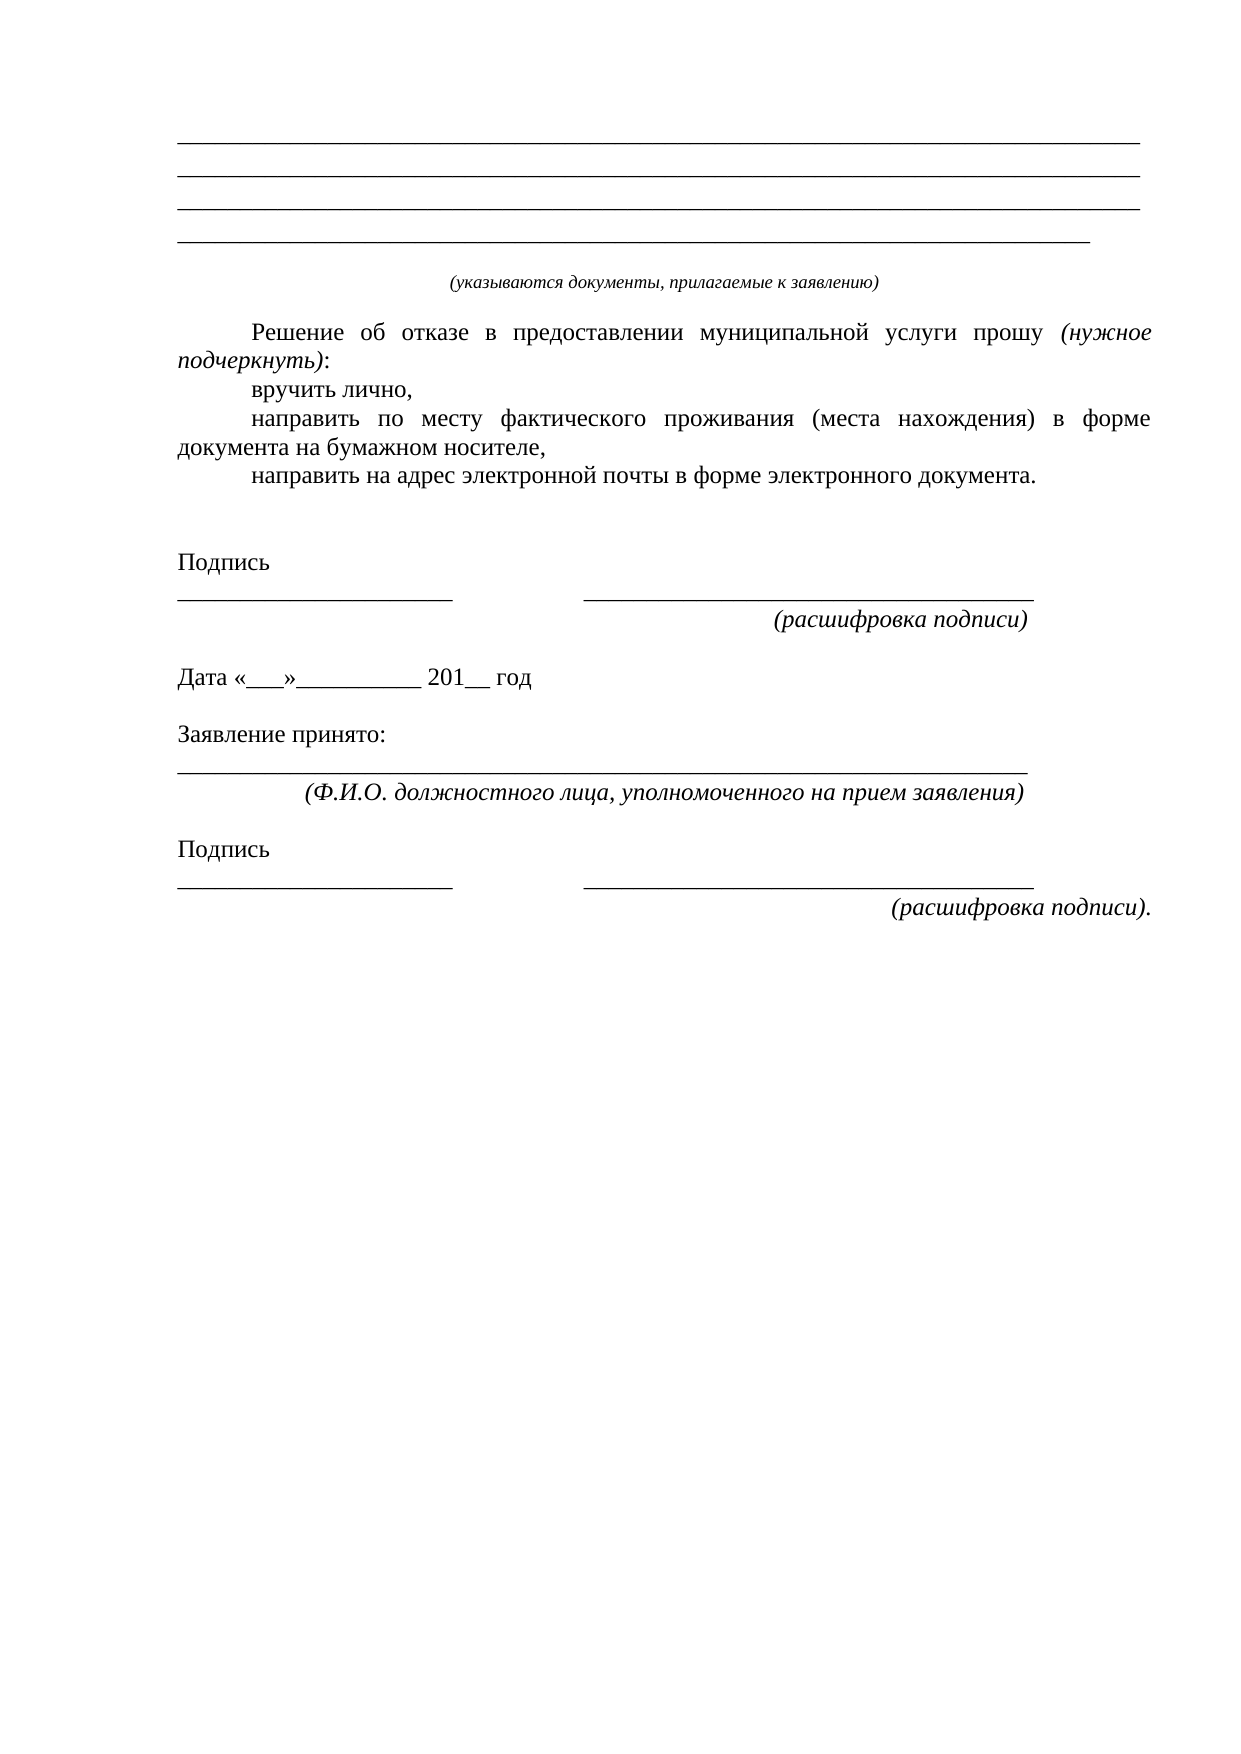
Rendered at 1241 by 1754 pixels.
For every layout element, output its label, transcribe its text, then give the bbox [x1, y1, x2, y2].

text Решение об отказе в предоставлении муниципальной услуги прошу (нужное подчеркнуть): [177, 317, 1152, 374]
text Дата «___»__________ 201__ год [177, 662, 1152, 690]
text Подпись [177, 834, 1152, 863]
text ______________________ ____________________________________ [177, 863, 1152, 892]
text вручить лично, [177, 374, 1152, 403]
text ______________________ ____________________________________ [177, 575, 1152, 604]
text направить по месту фактического проживания (места нахождения) в форме документа на бумажном носителе, [177, 403, 1152, 460]
text (расшифровка подписи) [650, 604, 1152, 633]
text ____________________________________________________________________ [177, 748, 1152, 777]
text (Ф.И.О. должностного лица, уполномоченного на прием заявления) [177, 777, 1152, 805]
text направить на адрес электронной почты в форме электронного документа. [177, 460, 1152, 489]
text (указываются документы, прилагаемые к заявлению) [177, 271, 1152, 293]
text Заявление принято: [177, 719, 1152, 748]
text ________________________________________________________________________________________________________________________________________________________________________________________________________________________________________________________________________________________________________________ [177, 118, 1152, 246]
text (расшифровка подписи). [177, 892, 1152, 920]
text Подпись [177, 547, 1152, 575]
